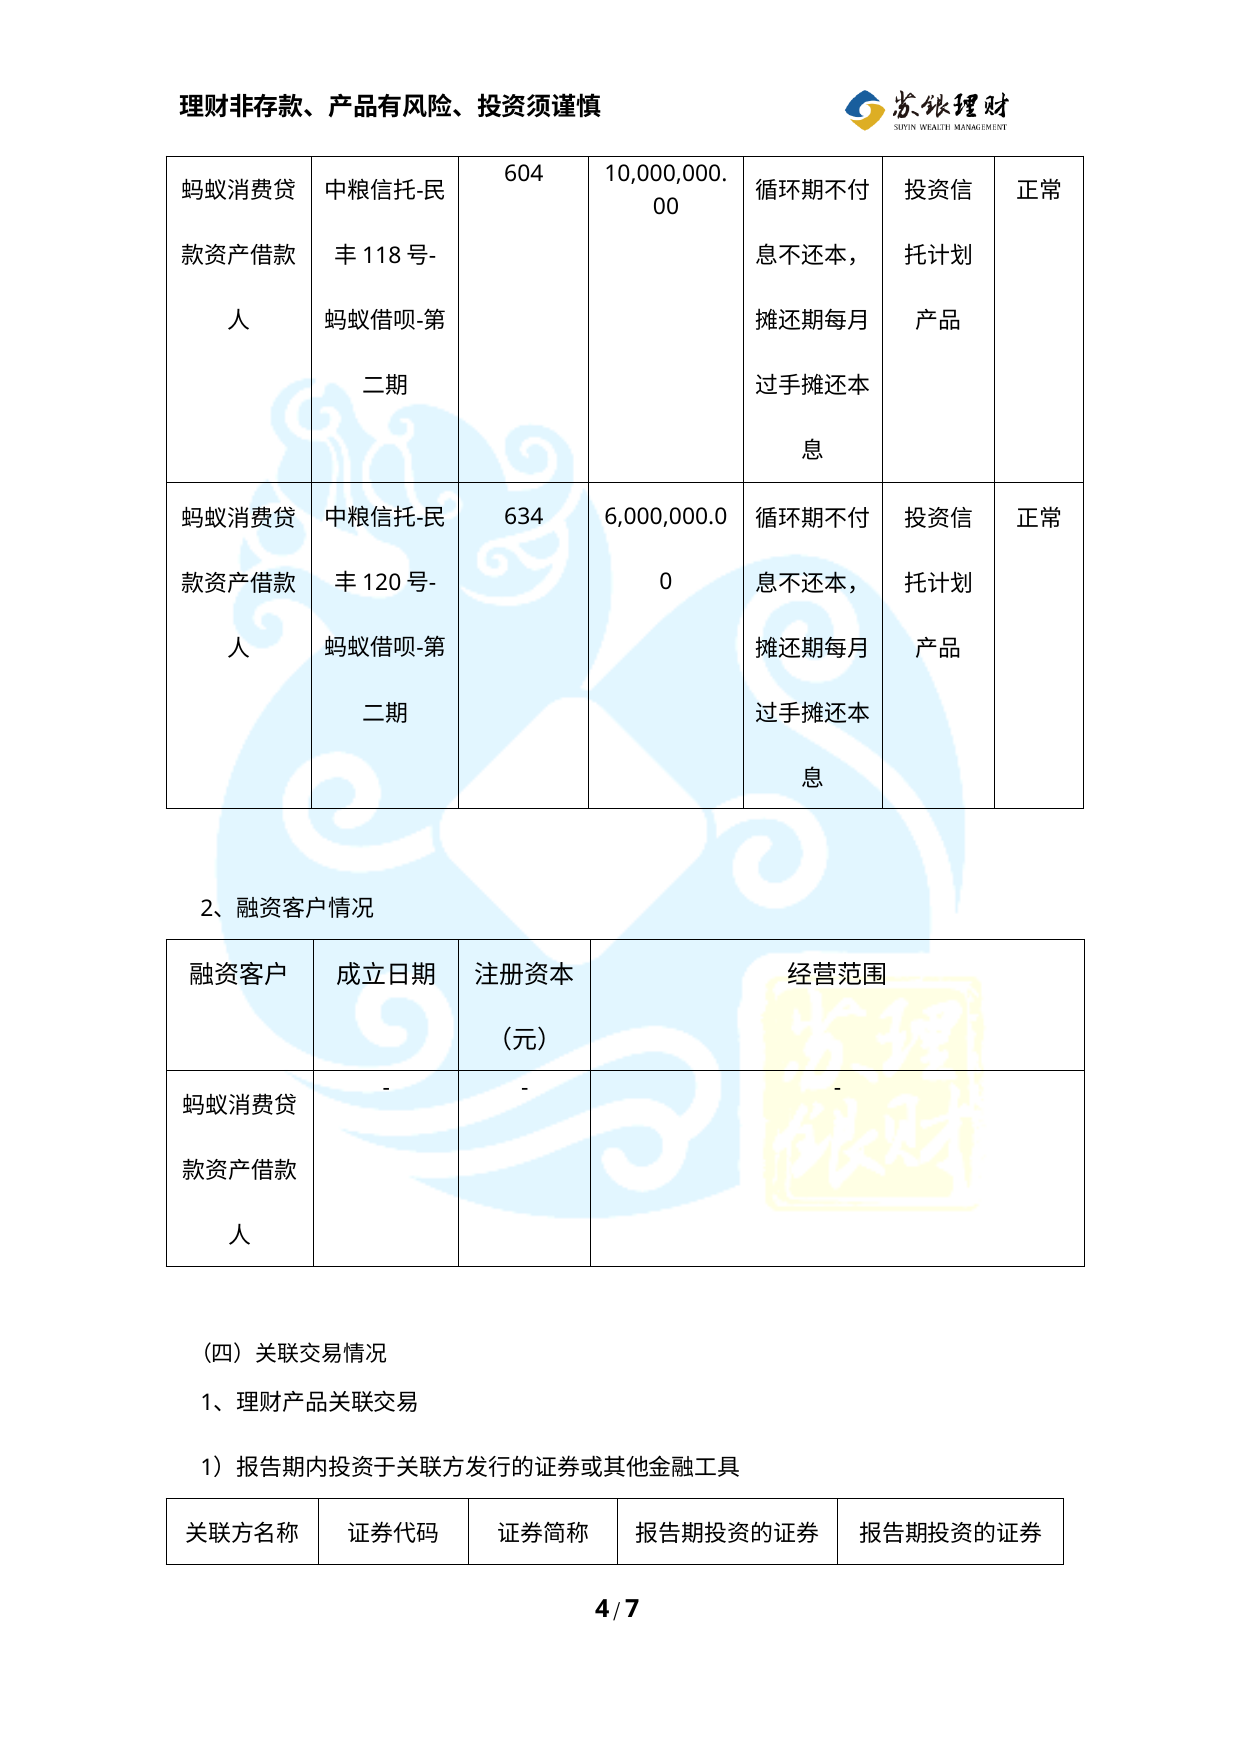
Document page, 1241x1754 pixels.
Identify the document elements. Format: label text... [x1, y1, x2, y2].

table_header 注册资本（元） [459, 940, 590, 1070]
picture [820, 72, 1039, 143]
table_cell 投资信托计划产品 [883, 483, 994, 808]
subtitle 关联交易情况 [190, 1335, 1053, 1368]
table_header 融资客户 [167, 940, 313, 1070]
table_cell 蚂蚁消费贷款资产借款人 [167, 157, 311, 482]
table_cell 正常 [995, 157, 1083, 482]
table_header 证券简称 [469, 1499, 617, 1564]
table_cell 蚂蚁消费贷款资产借款人 [167, 1071, 313, 1266]
text 1、理财产品关联交易 [177, 1368, 1053, 1433]
table_cell 634 [459, 483, 588, 808]
table_cell 中粮信托-民丰118号-蚂蚁借呗-第二期 [312, 157, 458, 482]
table_cell 循环期不付息不还本，摊还期每月过手摊还本息 [744, 483, 882, 808]
table_cell 蚂蚁消费贷款资产借款人 [167, 483, 311, 808]
table_header 报告期投资的证券金额（元） [838, 1499, 1063, 1564]
table_cell 604 [459, 157, 588, 482]
table_cell 循环期不付息不还本，摊还期每月过手摊还本息 [744, 157, 882, 482]
table_cell 中粮信托-民丰120号-蚂蚁借呗-第二期 [312, 483, 458, 808]
table_cell - [459, 1071, 590, 1266]
table_cell - [314, 1071, 458, 1266]
table_header 证券代码 [319, 1499, 468, 1564]
table_cell - [591, 1071, 1084, 1266]
table_header 报告期投资的证券数量（张） [618, 1499, 837, 1564]
table_header 成立日期 [314, 940, 458, 1070]
text 1）报告期内投资于关联方发行的证券或其他金融工具 [177, 1433, 1053, 1498]
table_cell 6,000,000.00 [589, 483, 743, 808]
table_header 经营范围 [591, 940, 1084, 1070]
text 2、融资客户情况 [177, 874, 1053, 939]
table_cell 10,000,000.00 [589, 157, 743, 482]
table_cell 投资信托计划产品 [883, 157, 994, 482]
table_header 关联方名称 [167, 1499, 318, 1564]
table_cell 正常 [995, 483, 1083, 808]
